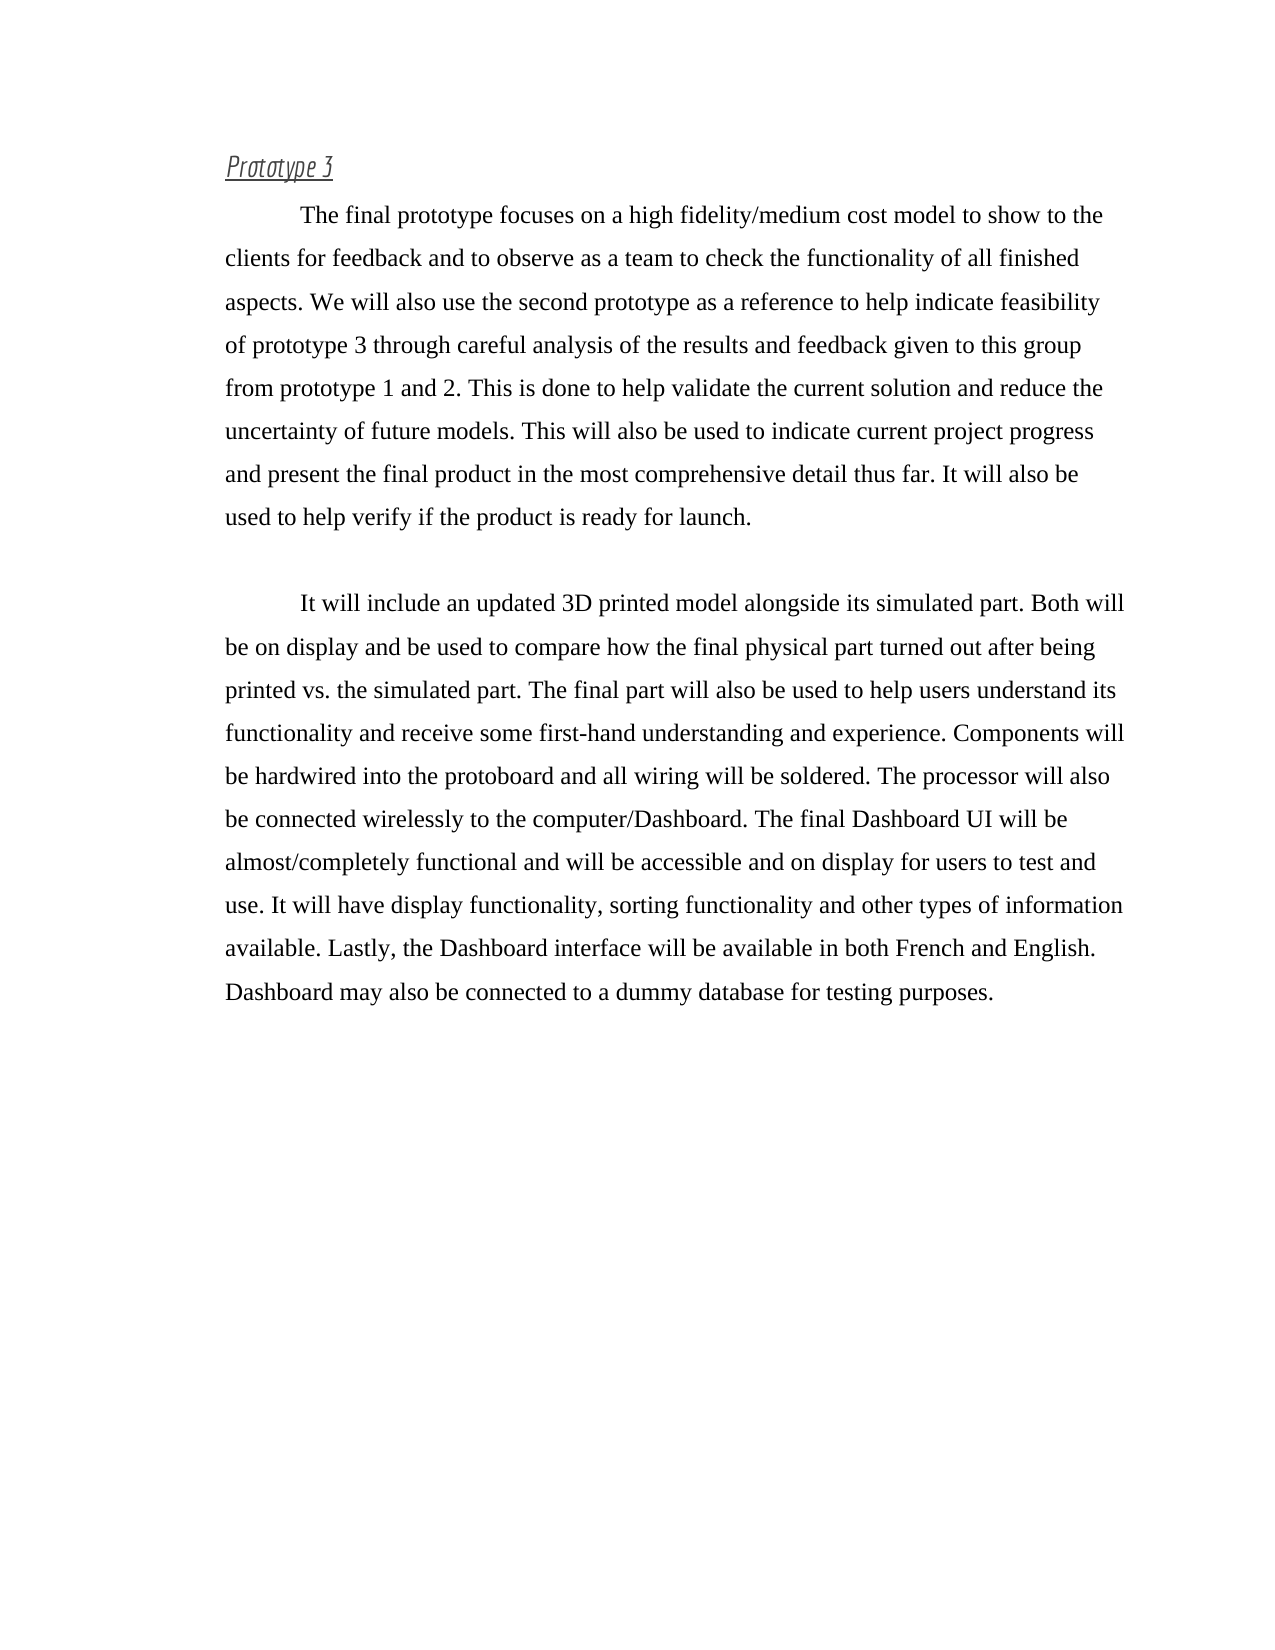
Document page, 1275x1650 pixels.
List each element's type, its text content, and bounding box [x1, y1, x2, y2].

text It will include an updated 3D printed model alongside its simulated part. Both will be on display and be used to compare how the final physical part turned out after being printed vs. the simulated part. The final part will also be used to help users understand its functionality and receive some first-hand understanding and experience. Components will be hardwired into the protoboard and all wiring will be soldered. The processor will also be connected wirelessly to the computer/Dashboard. The final Dashboard UI will be almost/completely functional and will be accessible and on display for users to test and use. It will have display functionality, sorting functionality and other types of information available. Lastly, the Dashboard interface will be available in both French and English. Dashboard may also be connected to a dummy database for testing purposes. [225, 588, 1125, 1005]
subtitle Prototype 3 [225, 150, 1125, 183]
text The final prototype focuses on a high fidelity/medium cost model to show to the clients for feedback and to observe as a team to check the functionality of all finished aspects. We will also use the second prototype as a reference to help indicate feasibility of prototype 3 through careful analysis of the results and feedback given to this group from prototype 1 and 2. This is done to help validate the current solution and reduce the uncertainty of future models. This will also be used to indicate current project progress and present the final product in the most comprehensive detail thus far. It will also be used to help verify if the product is ready for launch. [225, 200, 1125, 531]
